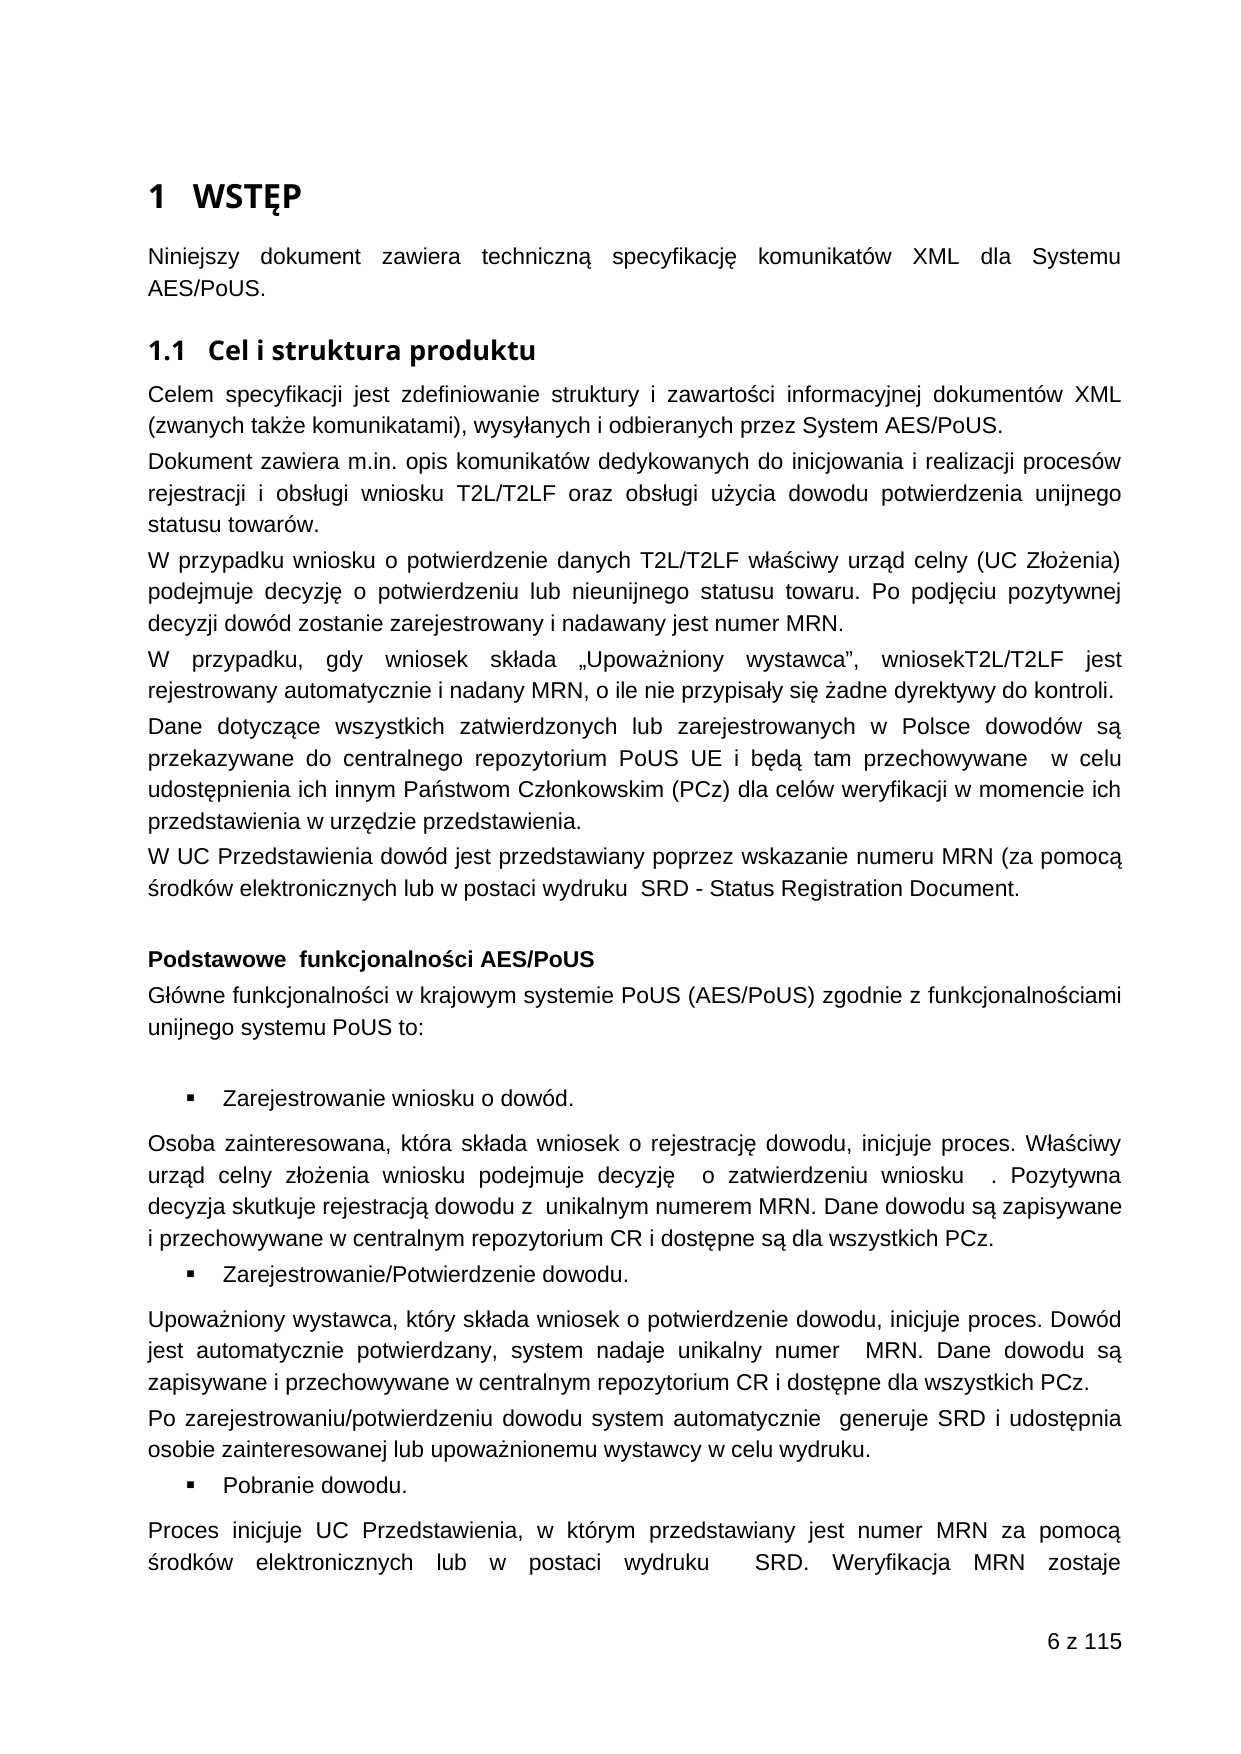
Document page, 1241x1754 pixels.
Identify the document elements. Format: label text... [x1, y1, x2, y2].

text W przypadku wniosku o potwierdzenie danych T2L/T2LF właściwy urząd celny (UC Złożenia) podejmuje decyzję o potwierdzeniu lub nieunijnego statusu towaru. Po podjęciu pozytywnej decyzji dowód zostanie zarejestrowany i nadawany jest numer MRN. [148, 547, 1122, 636]
list Pobranie dowodu. [185, 1472, 1122, 1498]
text Dokument zawiera m.in. opis komunikatów dedykowanych do inicjowania i realizacji procesów rejestracji i obsługi wniosku T2L/T2LF oraz obsługi użycia dowodu potwierdzenia unijnego statusu towarów. [148, 448, 1122, 537]
text Dane dotyczące wszystkich zatwierdzonych lub zarejestrowanych w Polsce dowodów są przekazywane do centralnego repozytorium PoUS UE i będą tam przechowywane w celu udostępnienia ich innym Państwom Członkowskim (PCz) dla celów weryfikacji w momencie ich przedstawienia w urzędzie przedstawienia. [148, 713, 1122, 834]
text W UC Przedstawienia dowód jest przedstawiany poprzez wskazanie numeru MRN (za pomocą środków elektronicznych lub w postaci wydruku SRD - Status Registration Document. [148, 843, 1122, 901]
text Celem specyfikacji jest zdefiniowanie struktury i zawartości informacyjnej dokumentów XML (zwanych także komunikatami), wysyłanych i odbieranych przez System AES/PoUS. [148, 381, 1122, 438]
text Po zarejestrowaniu/potwierdzeniu dowodu system automatycznie generuje SRD i udostępnia osobie zainteresowanej lub upoważnionemu wystawcy w celu wydruku. [148, 1404, 1122, 1462]
text Upoważniony wystawca, który składa wniosek o potwierdzenie dowodu, inicjuje proces. Dowód jest automatycznie potwierdzany, system nadaje unikalny numer MRN. Dane dowodu są zapisywane i przechowywane w centralnym repozytorium CR i dostępne dla wszystkich PCz. [148, 1306, 1122, 1395]
text Osoba zainteresowana, która składa wniosek o rejestrację dowodu, inicjuje proces. Właściwy urząd celny złożenia wniosku podejmuje decyzję o zatwierdzeniu wniosku . Pozytywna decyzja skutkuje rejestracją dowodu z unikalnym numerem MRN. Dane dowodu są zapisywane i przechowywane w centralnym repozytorium CR i dostępne są dla wszystkich PCz. [148, 1130, 1122, 1251]
subtitle Cel i struktura produktu [148, 331, 1122, 368]
text Podstawowe funkcjonalności AES/PoUS [148, 946, 1122, 973]
text W przypadku, gdy wniosek składa „Upoważniony wystawca”, wniosekT2L/T2LF jest rejestrowany automatycznie i nadany MRN, o ile nie przypisały się żadne dyrektywy do kontroli. [148, 646, 1122, 703]
text Niniejszy dokument zawiera techniczną specyfikację komunikatów XML dla Systemu AES/PoUS. [148, 243, 1122, 301]
subtitle WSTĘP [148, 173, 1122, 218]
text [148, 1517, 1122, 1575]
list Zarejestrowanie wniosku o dowód. [185, 1085, 1122, 1111]
list Zarejestrowanie/Potwierdzenie dowodu. [185, 1261, 1122, 1287]
text Główne funkcjonalności w krajowym systemie PoUS (AES/PoUS) zgodnie z funkcjonalnościami unijnego systemu PoUS to: [148, 982, 1122, 1040]
